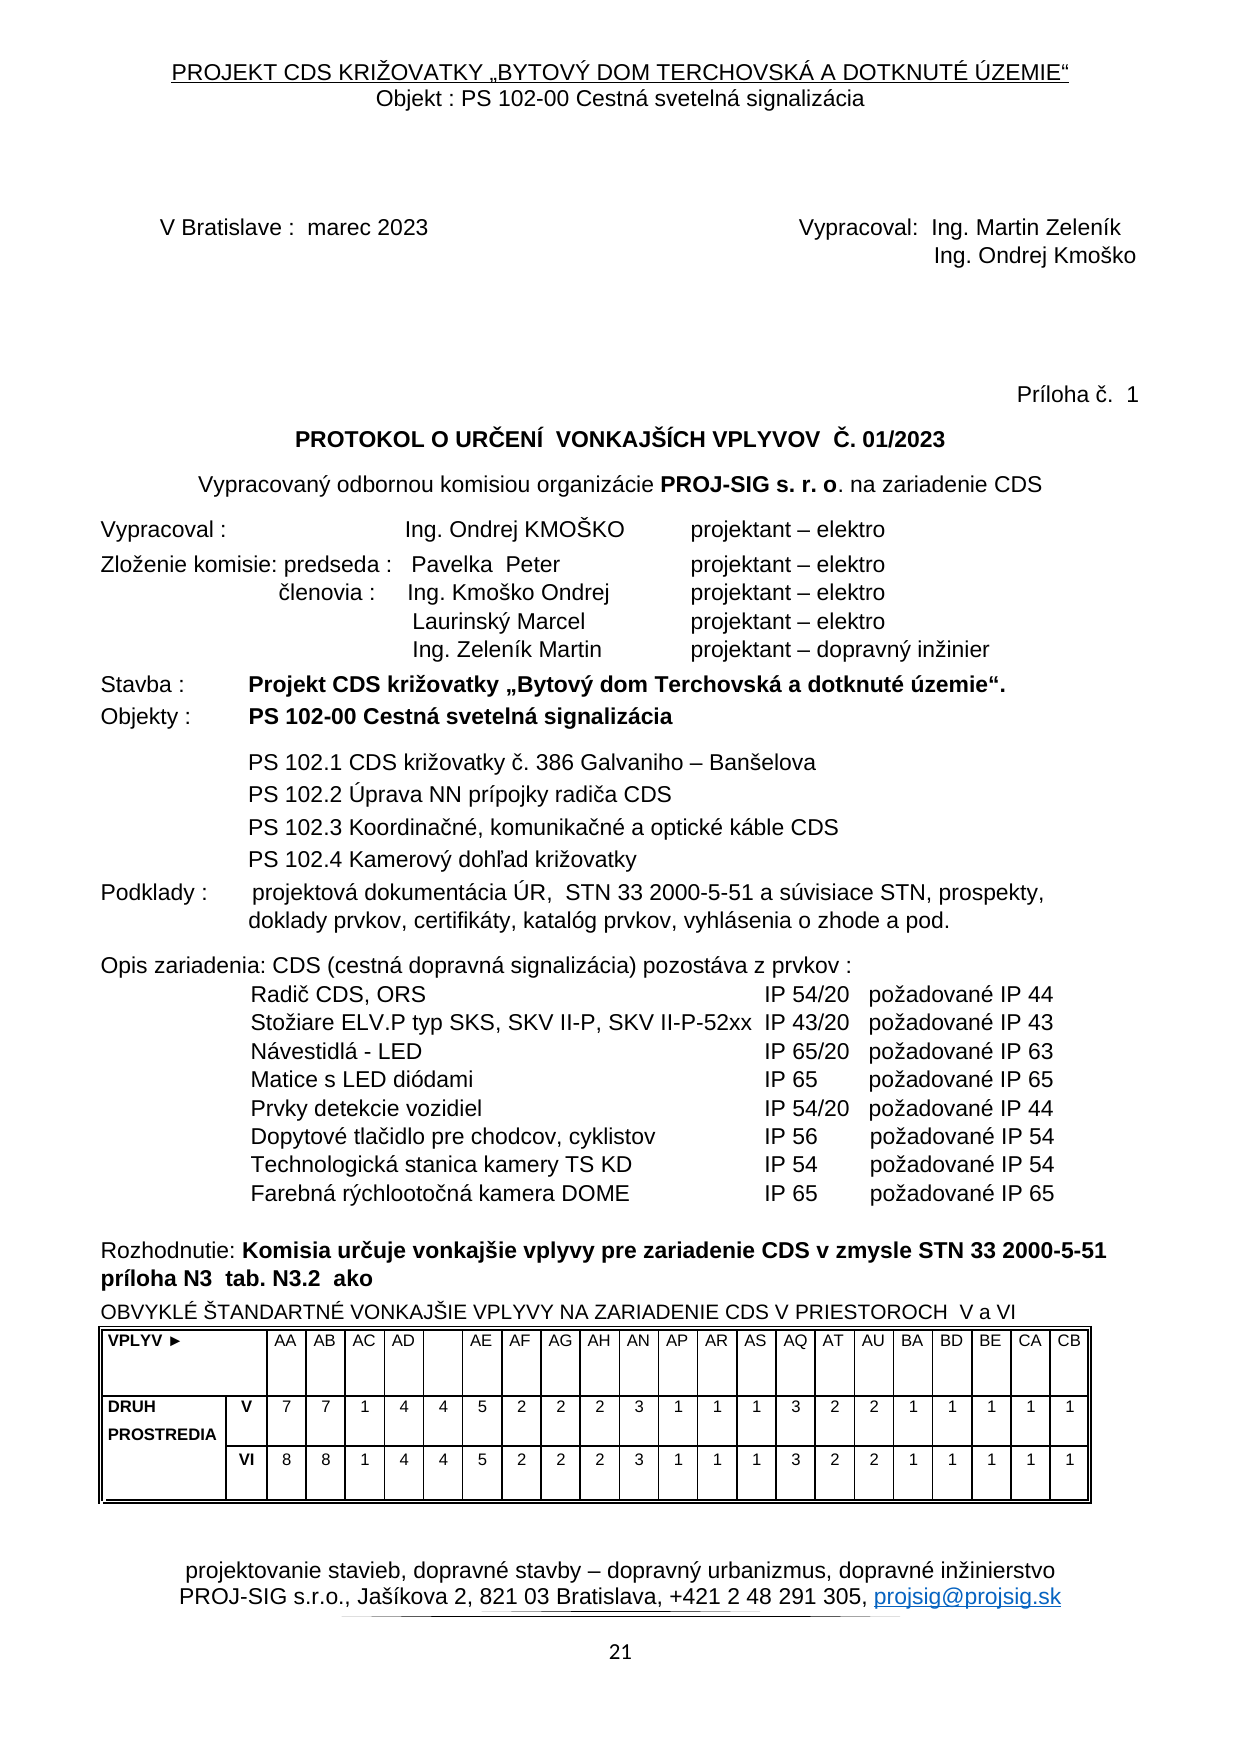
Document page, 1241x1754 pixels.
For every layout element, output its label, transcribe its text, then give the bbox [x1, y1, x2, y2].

table_cell 2 [581, 1447, 619, 1499]
table_cell 1 [894, 1397, 932, 1445]
table_cell 1 [933, 1447, 971, 1499]
text Návestidlá - LED IP 65/20 požadované IP 63 [250, 1038, 1140, 1064]
table_cell 1 [346, 1397, 384, 1445]
table_header AG [542, 1331, 579, 1395]
table_cell 3 [777, 1397, 814, 1445]
table_cell 1 [698, 1397, 736, 1445]
table_cell 1 [698, 1447, 736, 1499]
table_cell DRUH PROSTREDIA [103, 1397, 225, 1499]
table_cell 5 [463, 1447, 501, 1499]
table_header AT [816, 1331, 854, 1395]
text Rozhodnutie: Komisia určuje vonkajšie vplyvy pre zariadenie CDS v zmysle STN 33 2000-5-51 príloha N3 tab. N3.2 ako [100, 1237, 1140, 1292]
text Stožiare ELV.P typ SKS, SKV II-P, SKV II-P-52xx IP 43/20 požadované IP 43 [250, 1009, 1140, 1036]
text Farebná rýchlootočná kamera DOME IP 65 požadované IP 65 [250, 1180, 1140, 1206]
table_header AR [698, 1331, 736, 1395]
text Radič CDS, ORS IP 54/20 požadované IP 44 [250, 981, 1140, 1007]
table_cell 1 [738, 1397, 775, 1445]
text Ing. Zeleník Martin projektant – dopravný inžinier [100, 636, 1140, 662]
table_header AH [581, 1331, 619, 1395]
table_cell 2 [542, 1397, 579, 1445]
text Prvky detekcie vozidiel IP 54/20 požadované IP 44 [250, 1094, 1140, 1121]
table_cell 4 [385, 1397, 423, 1445]
text PS 102.2 Úprava NN prípojky radiča CDS [174, 781, 1140, 807]
table_header CA [1012, 1331, 1049, 1395]
table_header CB [1051, 1331, 1087, 1395]
table_header VPLYV ► [103, 1331, 266, 1395]
table_cell 1 [659, 1397, 697, 1445]
text Podklady : projektová dokumentácia ÚR, STN 33 2000-5-51 a súvisiace STN, prospekty, doklady prvkov, certifikáty, katalóg prvkov, vyhlásenia o zhode a pod. [100, 879, 1140, 934]
table_cell 1 [894, 1447, 932, 1499]
table_cell 4 [424, 1397, 462, 1445]
table_cell 1 [738, 1447, 775, 1499]
text Objekty : PS 102-00 Cestná svetelná signalizácia [100, 703, 1140, 730]
table_cell 2 [542, 1447, 579, 1499]
table_cell 2 [503, 1447, 540, 1499]
table_cell 1 [659, 1447, 697, 1499]
table_header AQ [777, 1331, 814, 1395]
text OBVYKLÉ ŠTANDARTNÉ VONKAJŠIE VPLYVY NA ZARIADENIE CDS V PRIESTOROCH V a VI [100, 1300, 1140, 1324]
table_cell 8 [268, 1447, 305, 1499]
text Vypracovaný odbornou komisiou organizácie PROJ-SIG s. r. o. na zariadenie CDS [100, 471, 1140, 497]
text PS 102.4 Kamerový dohľad križovatky [174, 846, 1140, 873]
text Zloženie komisie: predseda : Pavelka Peter projektant – elektro [100, 551, 1140, 577]
table_header Dážď [424, 1331, 462, 1395]
table_cell 3 [620, 1397, 658, 1445]
table_header BD [933, 1331, 971, 1395]
table_cell 3 [620, 1447, 658, 1499]
text Vypracoval : Ing. Ondrej KMOŠKO projektant – elektro [100, 516, 1140, 542]
text Laurinský Marcel projektant – elektro [100, 608, 1140, 634]
table_cell 2 [503, 1397, 540, 1445]
text Príloha č. 1 [100, 381, 1140, 407]
table_cell 1 [1012, 1397, 1049, 1445]
text členovia : Ing. Kmoško Ondrej projektant – elektro [100, 579, 1140, 606]
table_header AA [268, 1331, 305, 1395]
table_cell 2 [855, 1397, 893, 1445]
table_header AD [385, 1331, 423, 1395]
table_cell 1 [346, 1447, 384, 1499]
table_cell 1 [933, 1397, 971, 1445]
table_cell 8 [307, 1447, 344, 1499]
text Dopytové tlačidlo pre chodcov, cyklistov IP 56 požadované IP 54 [250, 1123, 1140, 1149]
table_header BE [973, 1331, 1010, 1395]
table_cell 1 [973, 1447, 1010, 1499]
table_cell 2 [816, 1447, 854, 1499]
table_header AB [307, 1331, 344, 1395]
table_cell 1 [1051, 1447, 1087, 1499]
table_cell V [227, 1397, 266, 1445]
table_cell 1 [1012, 1447, 1049, 1499]
table_header AF [503, 1331, 540, 1395]
table_cell 7 [307, 1397, 344, 1445]
table_cell 2 [581, 1397, 619, 1445]
text PROTOKOL O URČENÍ VONKAJŠÍCH VPLYVOV Č. 01/2023 [100, 426, 1140, 452]
table_cell VI [227, 1447, 266, 1499]
text Technologická stanica kamery TS KD IP 54 požadované IP 54 [250, 1151, 1140, 1178]
table_cell 7 [268, 1397, 305, 1445]
table_header AN [620, 1331, 658, 1395]
table_cell 3 [777, 1447, 814, 1499]
table_cell 5 [463, 1397, 501, 1445]
table_header AP [659, 1331, 697, 1395]
table_cell 2 [816, 1397, 854, 1445]
text V Bratislave : marec 2023 Vypracoval: Ing. Martin Zeleník Ing. Ondrej Kmoško [100, 213, 1140, 268]
text PS 102.3 Koordinačné, komunikačné a optické káble CDS [174, 814, 1140, 840]
table_cell 4 [424, 1447, 462, 1499]
text Opis zariadenia: CDS (cestná dopravná signalizácia) pozostáva z prvkov : [100, 952, 1140, 979]
table_header BA [894, 1331, 932, 1395]
table_header AU [855, 1331, 893, 1395]
table_cell 4 [385, 1447, 423, 1499]
table_cell 1 [1051, 1397, 1087, 1445]
text Stavba : Projekt CDS križovatky „Bytový dom Terchovská a dotknuté územie“. [100, 671, 1140, 697]
table_header AS [738, 1331, 775, 1395]
text PS 102.1 CDS križovatky č. 386 Galvaniho – Banšelova [100, 748, 1140, 775]
text Matice s LED diódami IP 65 požadované IP 65 [250, 1066, 1140, 1092]
table_header AE [463, 1331, 501, 1395]
table_header AC [346, 1331, 384, 1395]
table_cell 2 [855, 1447, 893, 1499]
table_cell 1 [973, 1397, 1010, 1445]
